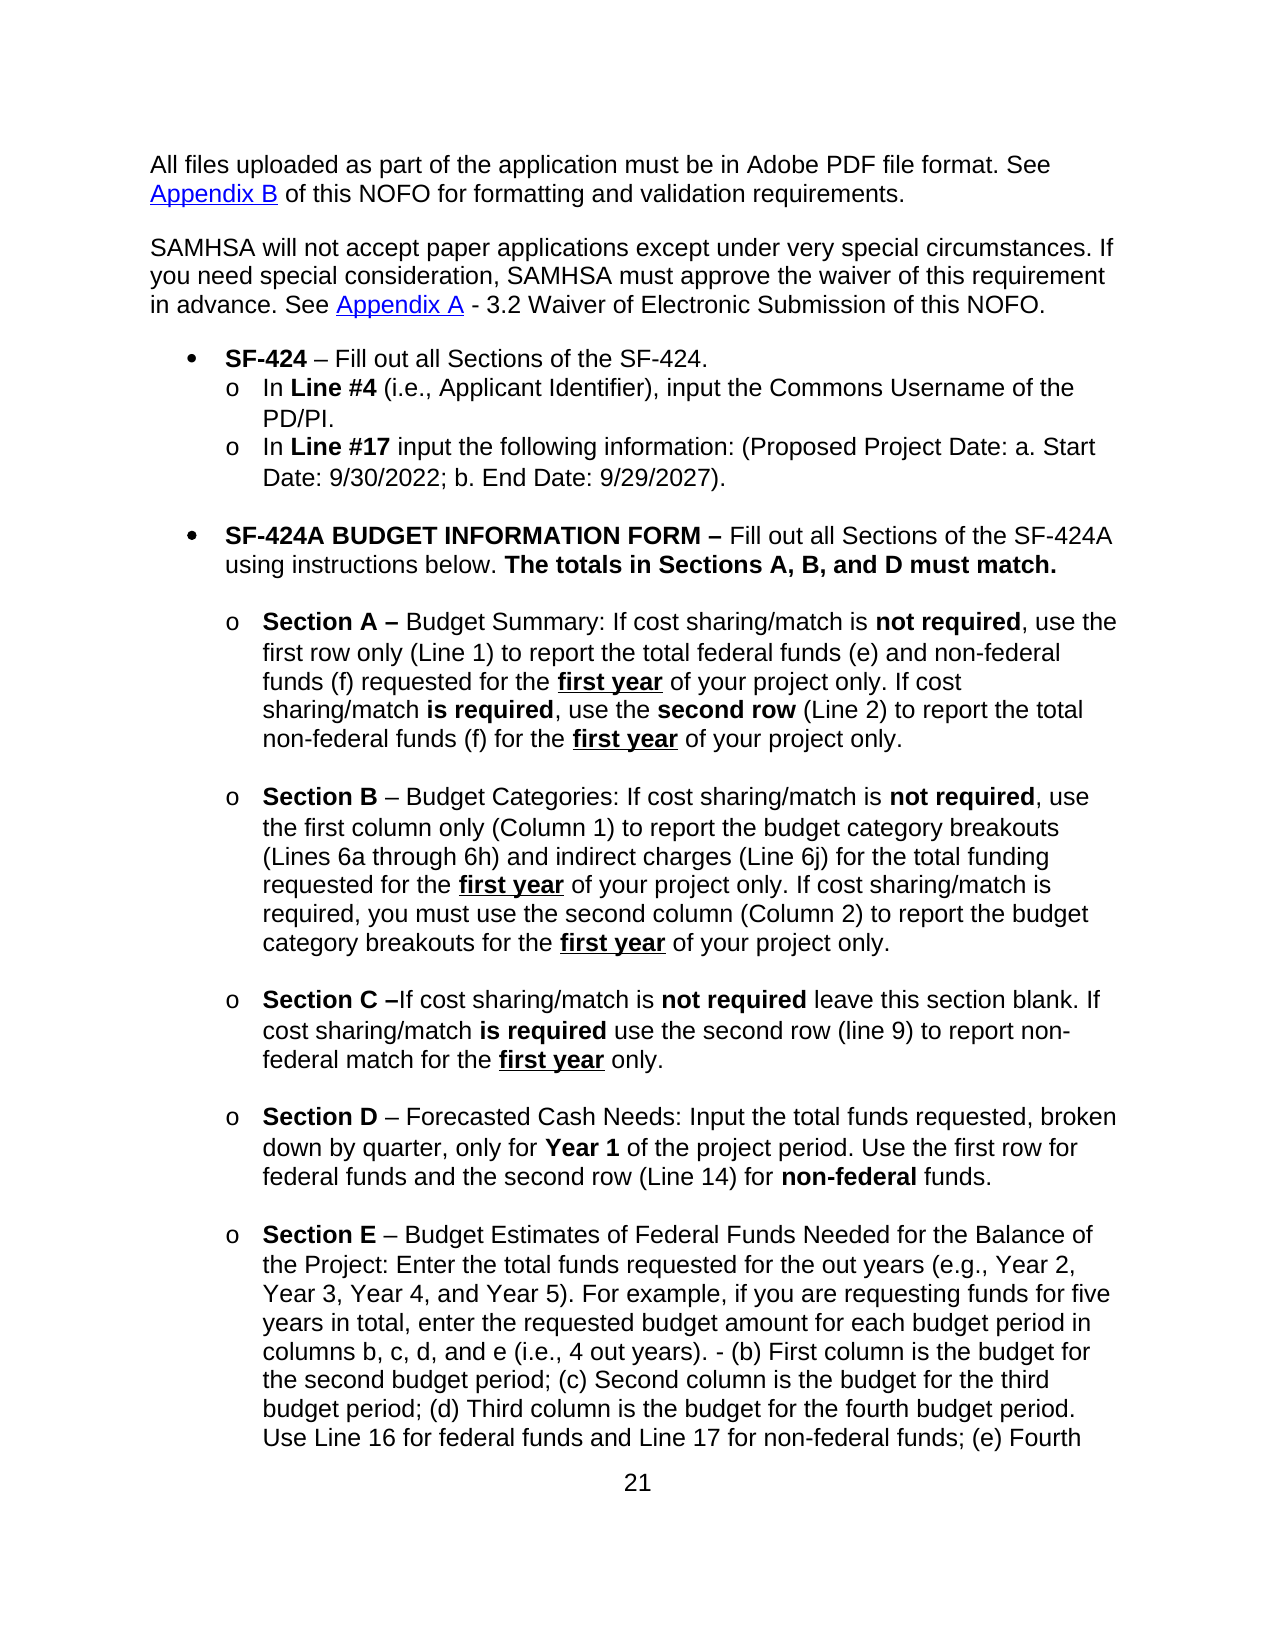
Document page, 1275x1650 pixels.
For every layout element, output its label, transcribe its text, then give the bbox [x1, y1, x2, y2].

list In Line #4 (i.e., Applicant Identifier), input the Commons Username of the PD/PI. [225, 373, 1125, 432]
list In Line #17 input the following information: (Proposed Project Date: a. Start Date: 9/30/2022; b. End Date: 9/29/2027). [225, 432, 1125, 492]
list Section B – Budget Categories: If cost sharing/match is not required, use the first column only (Column 1) to report the budget category breakouts (Lines 6a through 6h) and indirect charges (Line 6j) for the total funding requested for the first year of your project only. If cost sharing/match is required, you must use the second column (Column 2) to report the budget category breakouts for the first year of your project only. [225, 782, 1125, 956]
list Section A – Budget Summary: If cost sharing/match is not required, use the first row only (Line 1) to report the total federal funds (e) and non-federal funds (f) requested for the first year of your project only. If cost sharing/match is required, use the second row (Line 2) to report the total non-federal funds (f) for the first year of your project only. [225, 607, 1125, 753]
text All files uploaded as part of the application must be in Adobe PDF file format. See Appendix B of this NOFO for formatting and validation requirements. [150, 150, 1125, 207]
list SF-424A BUDGET INFORMATION FORM – Fill out all Sections of the SF-424A using instructions below. The totals in Sections A, B, and D must match. [187, 521, 1125, 578]
text SAMHSA will not accept paper applications except under very special circumstances. If you need special consideration, SAMHSA must approve the waiver of this requirement in advance. See Appendix A - 3.2 Waiver of Electronic Submission of this NOFO. [150, 232, 1125, 319]
list SF-424 – Fill out all Sections of the SF-424. [187, 344, 1125, 373]
list Section D – Forecasted Cash Needs: Input the total funds requested, broken down by quarter, only for Year 1 of the project period. Use the first row for federal funds and the second row (Line 14) for non-federal funds. [225, 1102, 1125, 1191]
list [225, 1219, 1125, 1452]
list Section C –If cost sharing/match is not required leave this section blank. If cost sharing/match is required use the second row (line 9) to report non-federal match for the first year only. [225, 985, 1125, 1074]
